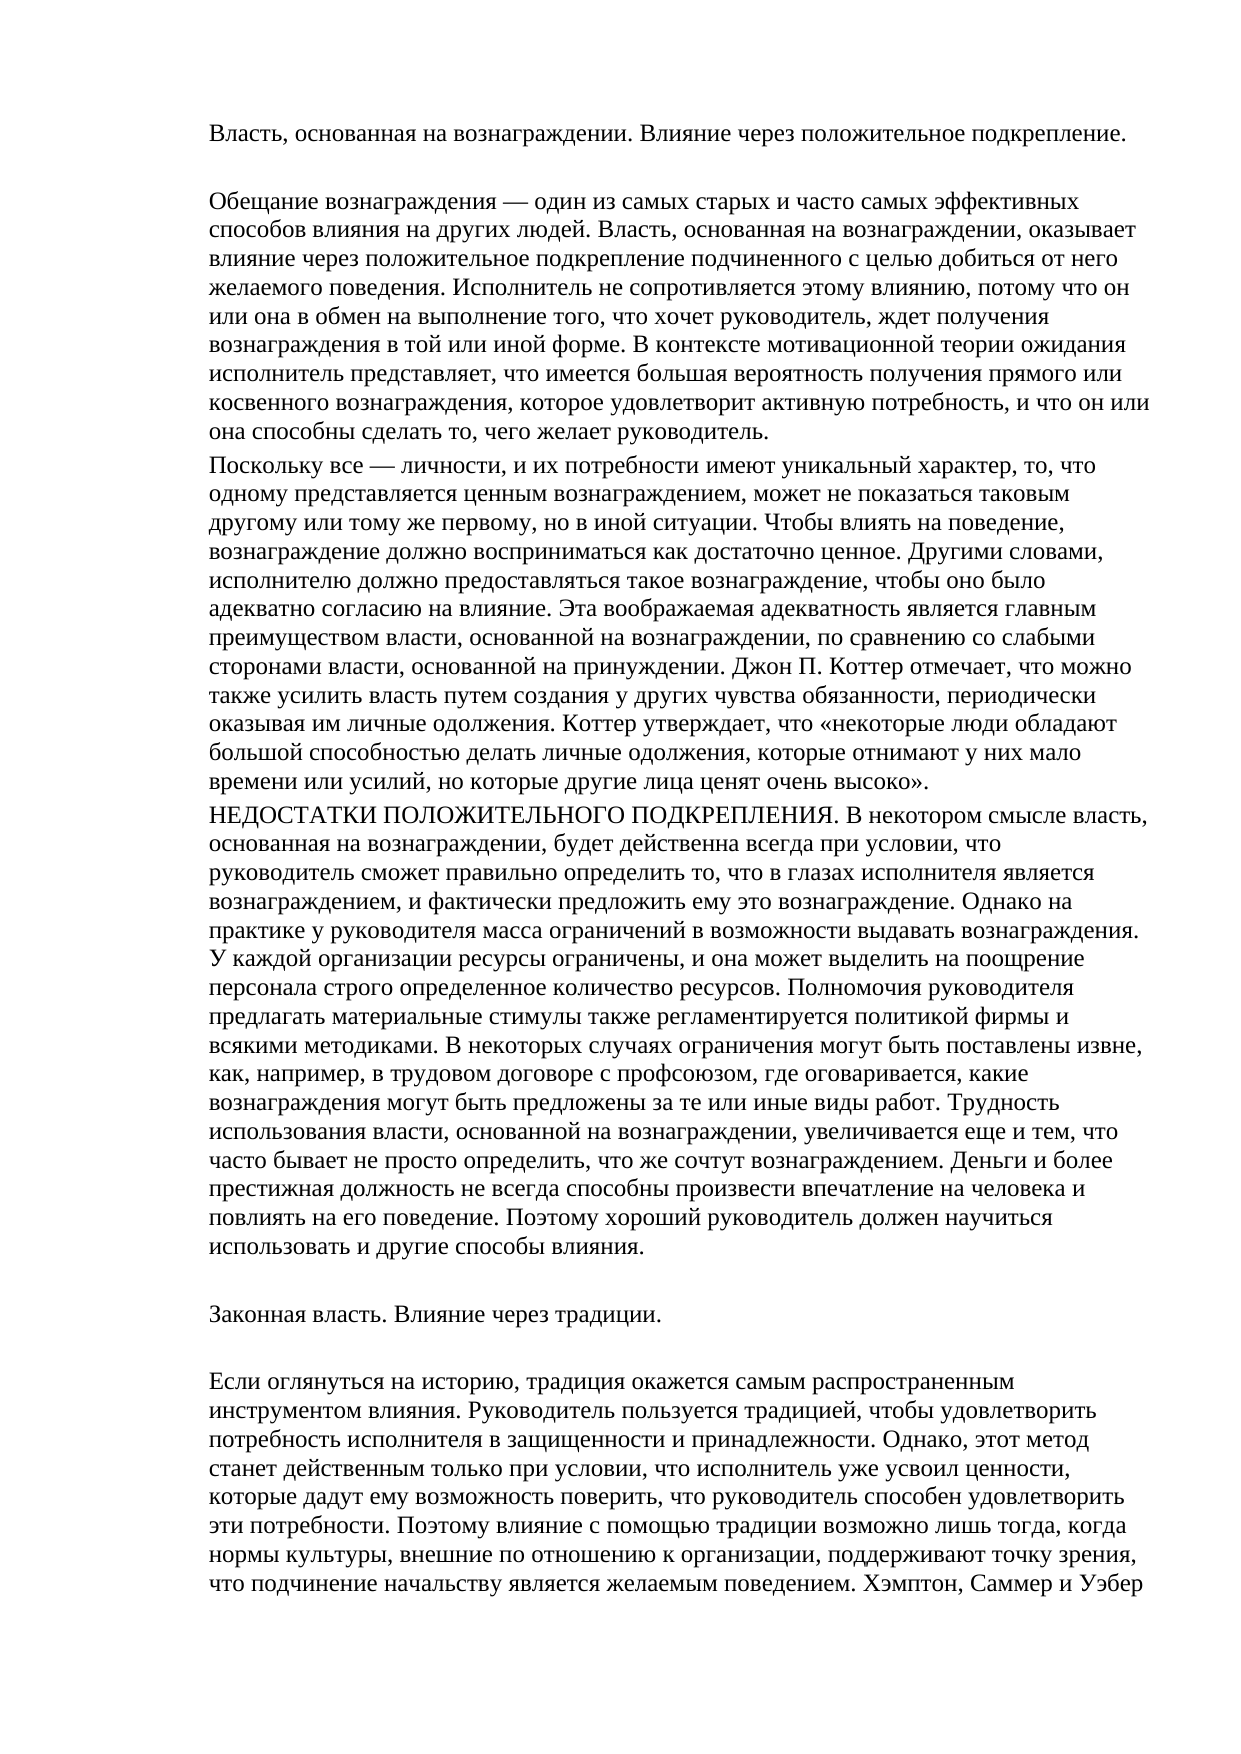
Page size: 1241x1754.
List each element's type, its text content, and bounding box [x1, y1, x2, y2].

text Законная власть. Влияние через традиции. [208, 1299, 1152, 1327]
text НЕДОСТАТКИ ПОЛОЖИТЕЛЬНОГО ПОДКРЕПЛЕНИЯ. В некотором смысле власть, основанная на вознаграждении, будет действенна всегда при условии, что руководитель сможет правильно определить то, что в глазах исполнителя является вознаграждением, и фактически предложить ему это вознаграждение. Однако на практике у руководителя масса ограничений в возможности выдавать вознаграждения. У каждой организации ресурсы ограничены, и она может выделить на поощрение персонала строго определенное количество ресурсов. Полномочия руководителя предлагать материальные стимулы также регламентируется политикой фирмы и всякими методиками. В некоторых случаях ограничения могут быть поставлены извне, как, например, в трудовом договоре с профсоюзом, где оговаривается, какие вознаграждения могут быть предложены за те или иные виды работ. Трудность использования власти, основанной на вознаграждении, увеличивается еще и тем, что часто бывает не просто определить, что же сочтут вознаграждением. Деньги и более престижная должность не всегда способны произвести впечатление на человека и повлиять на его поведение. Поэтому хороший руководитель должен научиться использовать и другие способы влияния. [208, 800, 1152, 1260]
text Обещание вознаграждения — один из самых старых и часто самых эффективных способов влияния на других людей. Власть, основанная на вознаграждении, оказывает влияние через положительное подкрепление подчиненного с целью добиться от него желаемого поведения. Исполнитель не сопротивляется этому влиянию, потому что он или она в обмен на выполнение того, что хочет руководитель, ждет получения вознаграждения в той или иной форме. В контексте мотивационной теории ожидания исполнитель представляет, что имеется большая вероятность получения прямого или косвенного вознаграждения, которое удовлетворит активную потребность, и что он или она способны сделать то, чего желает руководитель. [208, 186, 1152, 444]
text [208, 1366, 1152, 1596]
text Поскольку все — личности, и их потребности имеют уникальный характер, то, что одному представляется ценным вознаграждением, может не показаться таковым другому или тому же первому, но в иной ситуации. Чтобы влиять на поведение, вознаграждение должно восприниматься как достаточно ценное. Другими словами, исполнителю должно предоставляться такое вознаграждение, чтобы оно было адекватно согласию на влияние. Эта воображаемая адекватность является главным преимуществом власти, основанной на вознаграждении, по сравнению со слабыми сторонами власти, основанной на принуждении. Джон П. Коттер отмечает, что можно также усилить власть путем создания у других чувства обязанности, периодически оказывая им личные одолжения. Коттер утверждает, что «некоторые люди обладают большой способностью делать личные одолжения, которые отнимают у них мало времени или усилий, но которые другие лица ценят очень высоко». [208, 450, 1152, 795]
text Власть, основанная на вознаграждении. Влияние через положительное подкрепление. [208, 118, 1152, 147]
